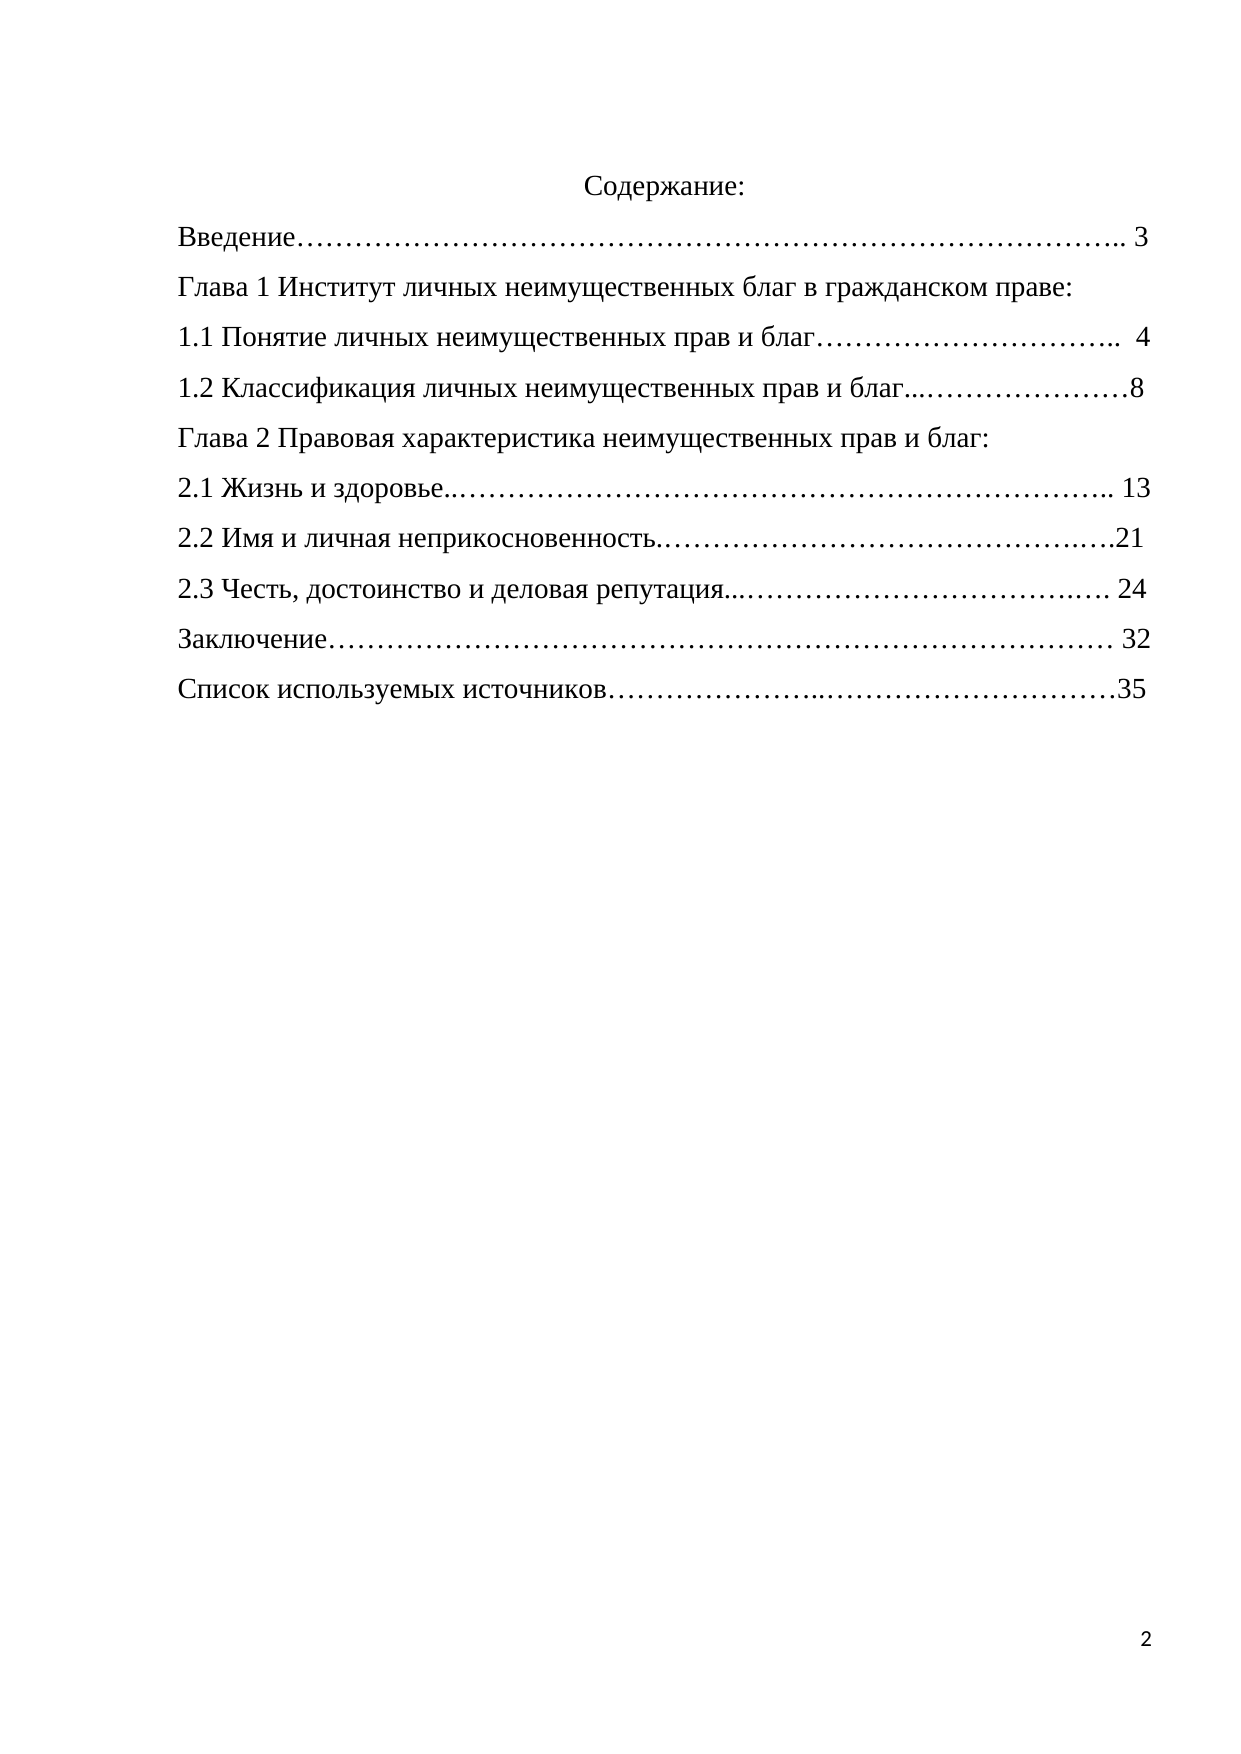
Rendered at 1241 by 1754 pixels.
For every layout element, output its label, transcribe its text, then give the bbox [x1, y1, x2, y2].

text Глава 2 Правовая характеристика неимущественных прав и благ: [177, 420, 1152, 453]
text Содержание: [177, 168, 1152, 202]
text 2.3 Честь, достоинство и деловая репутация...…………………………….…. 24 [177, 571, 1152, 604]
text 2.2 Имя и личная неприкосновенность.…………………………………….….21 [177, 521, 1152, 554]
text 2.1 Жизнь и здоровье..………………………………………………………….. 13 [177, 470, 1152, 504]
text Введение………………………………………………………………………….. 3 [177, 219, 1152, 252]
text 1.1 Понятие личных неимущественных прав и благ………………………….. 4 [177, 319, 1152, 353]
text Глава 1 Институт личных неимущественных благ в гражданском праве: [177, 269, 1152, 303]
text Список используемых источников…………………..…………………………35 [177, 672, 1152, 705]
text Заключение……………………………………………………………………… 32 [177, 621, 1152, 655]
text 1.2 Классификация личных неимущественных прав и благ...…………………8 [177, 370, 1152, 403]
